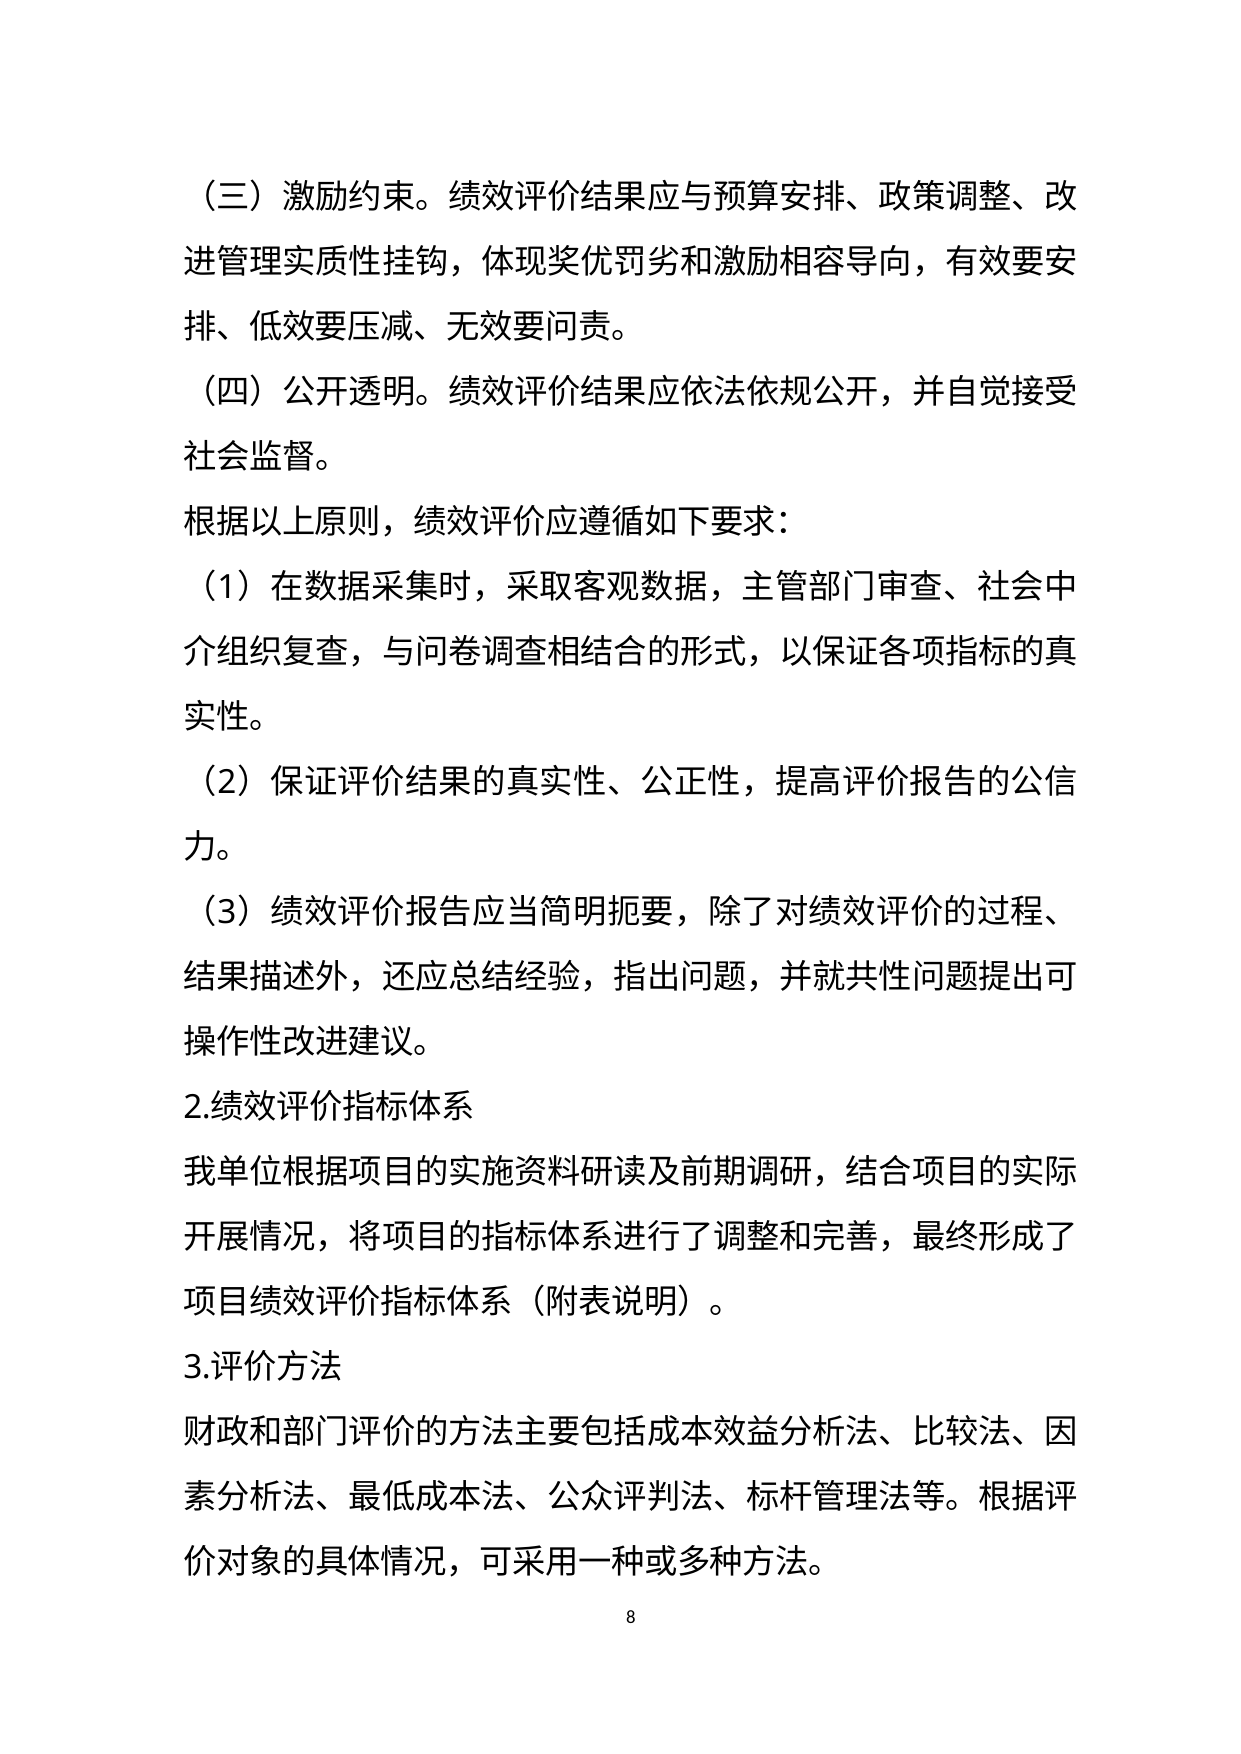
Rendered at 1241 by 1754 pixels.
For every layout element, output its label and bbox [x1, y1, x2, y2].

text [183, 162, 1078, 1592]
